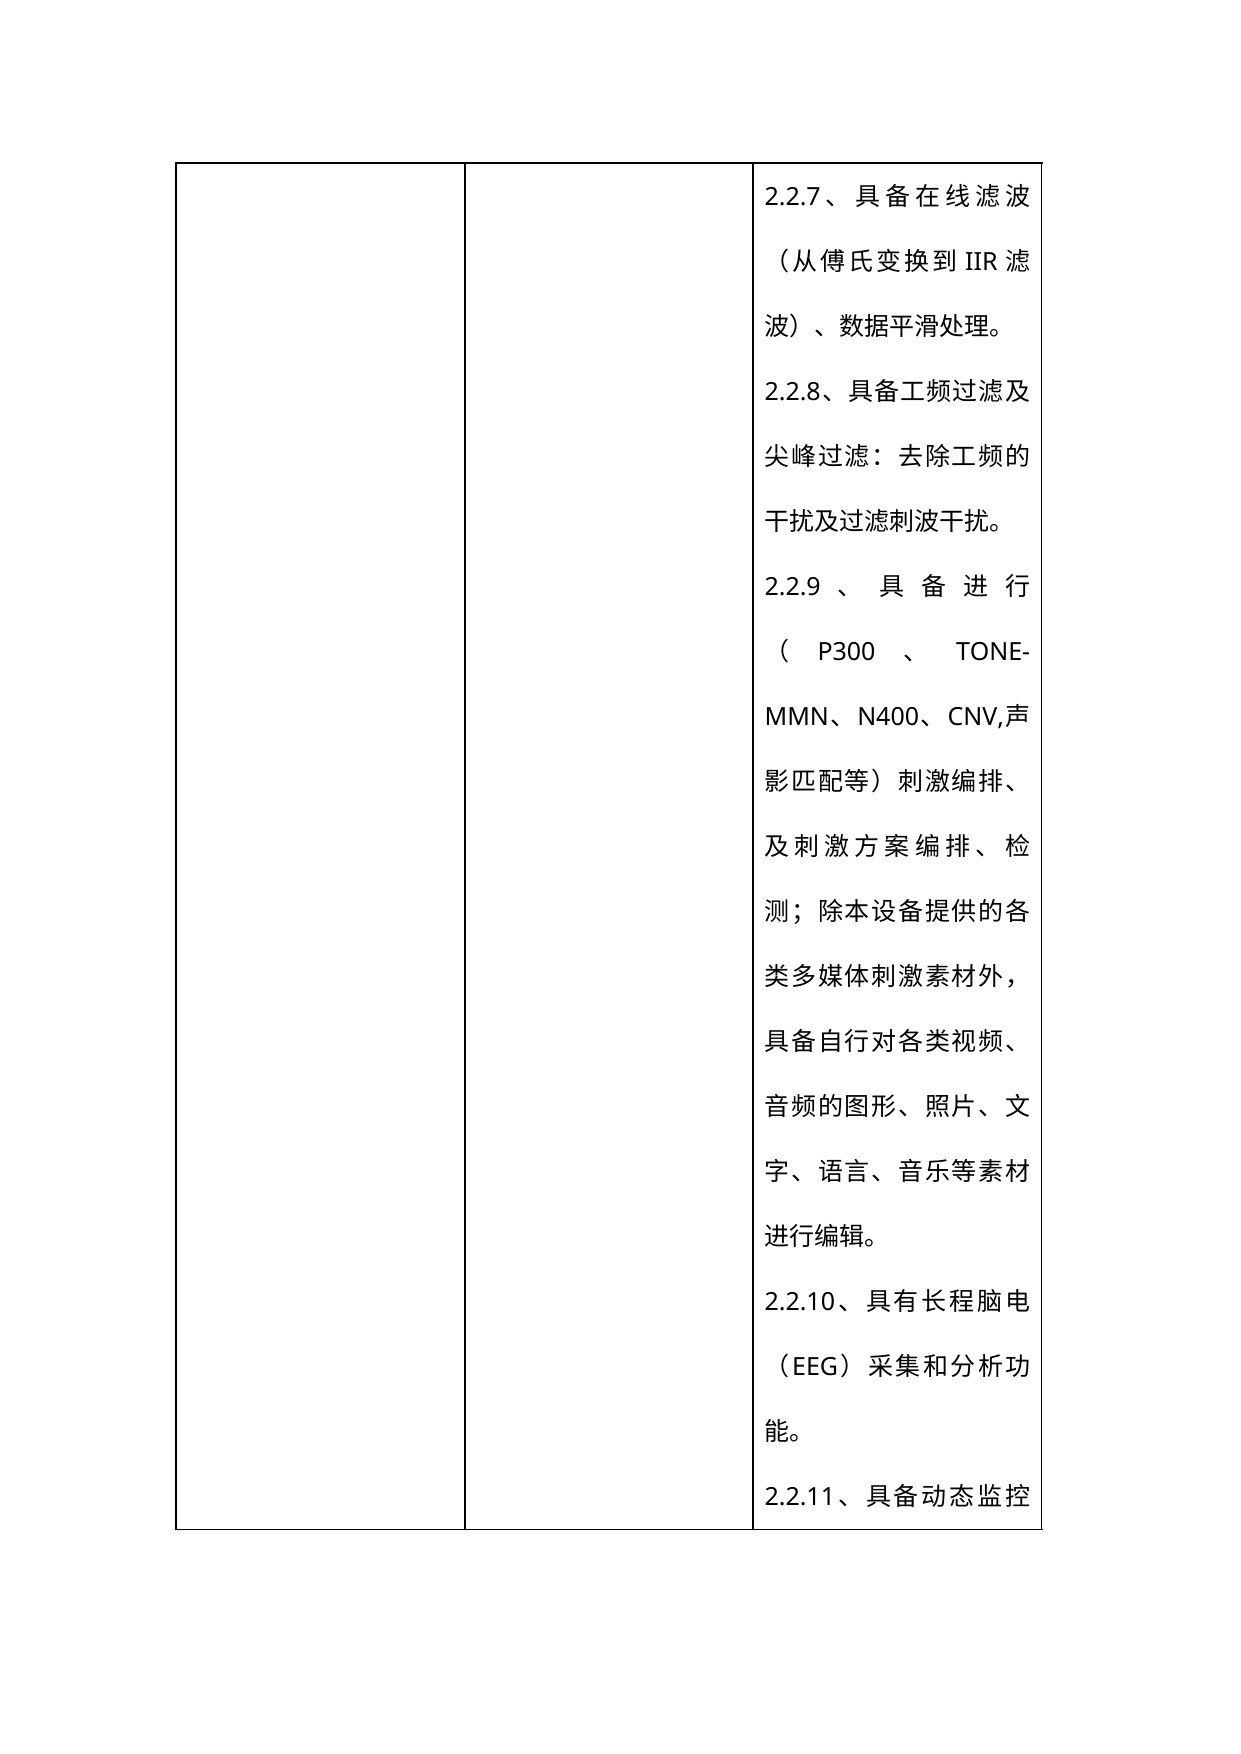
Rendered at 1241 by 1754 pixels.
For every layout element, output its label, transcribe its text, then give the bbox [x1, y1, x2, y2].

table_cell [754, 164, 1041, 1528]
table_cell ▲ [466, 164, 752, 1528]
table_cell 1 [177, 164, 464, 1528]
